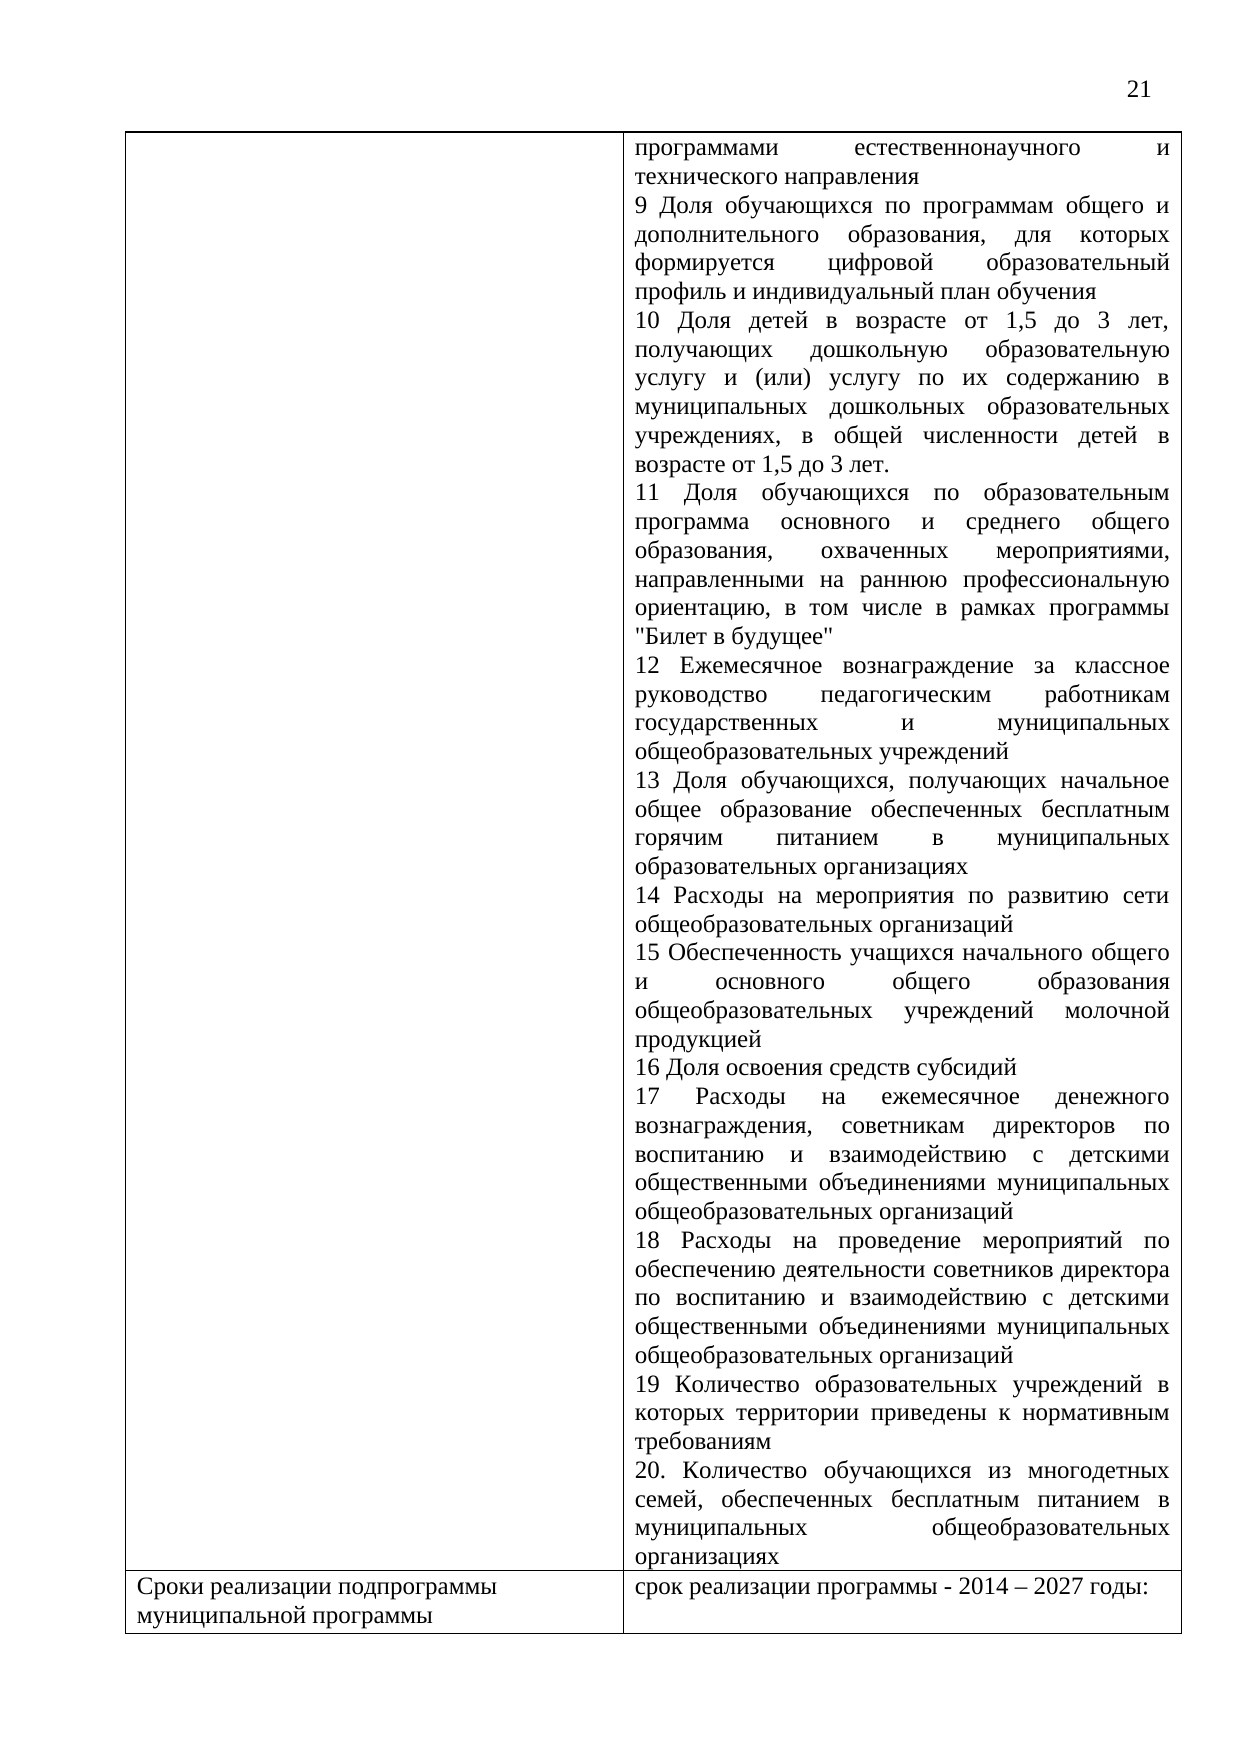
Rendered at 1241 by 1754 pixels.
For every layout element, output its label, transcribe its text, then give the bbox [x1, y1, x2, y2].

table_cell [624, 133, 1181, 1570]
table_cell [126, 133, 623, 1570]
table_cell Сроки реализации подпрограммы муниципальной программы [126, 1571, 623, 1633]
table_cell срок реализации программы - 2014 – 2027 годы: [624, 1571, 1181, 1633]
